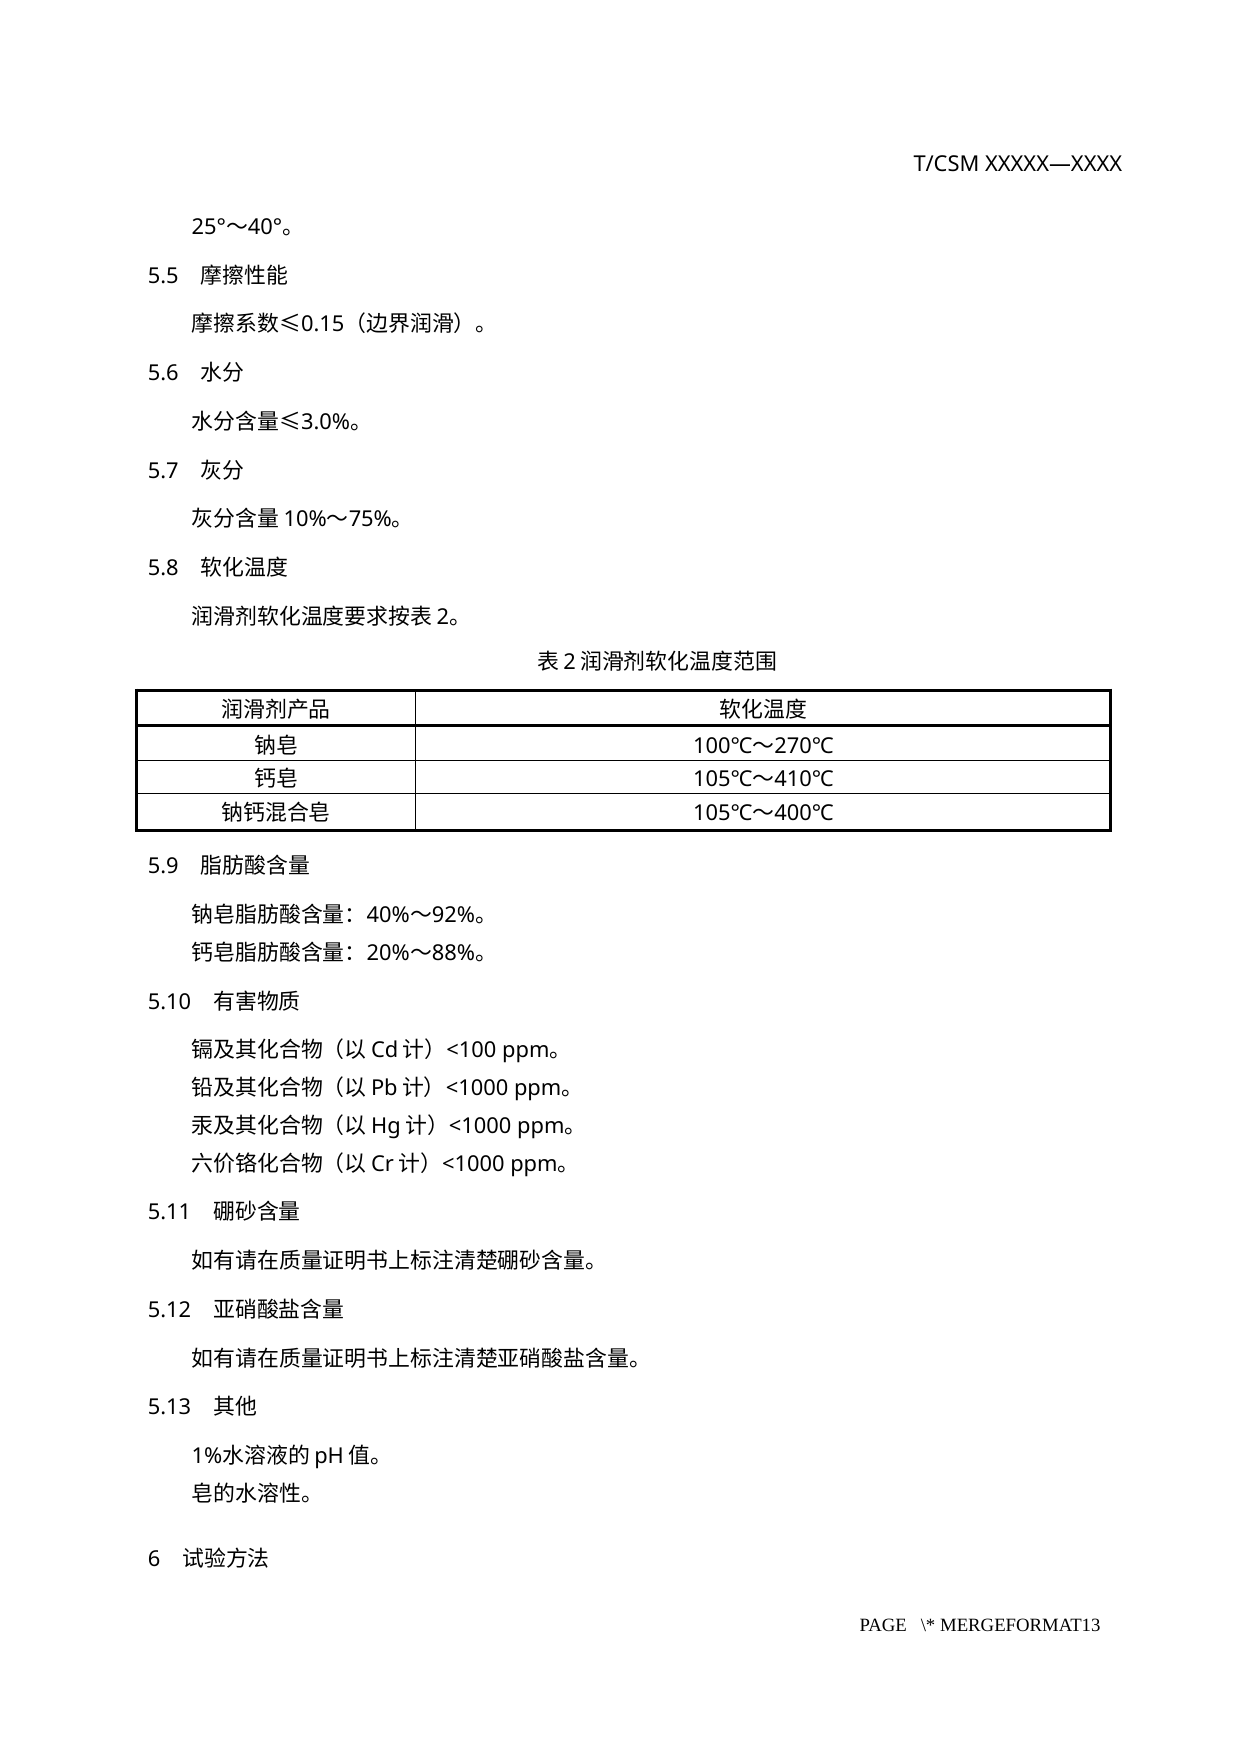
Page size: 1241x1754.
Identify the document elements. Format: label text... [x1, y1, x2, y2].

text 表2润滑剂软化温度范围 [191, 643, 1122, 676]
text 其他 [148, 1389, 1122, 1421]
text 软化温度 [148, 550, 1122, 582]
text 25°～40°。 [148, 208, 1122, 241]
text 1%水溶液的pH值。 [148, 1438, 1122, 1470]
table_cell 钠皂 [138, 727, 415, 760]
text 硼砂含量 [148, 1194, 1122, 1226]
table_cell 钙皂 [138, 761, 415, 793]
text 皂的水溶性。 [148, 1475, 1122, 1508]
table_cell 钠钙混合皂 [138, 794, 415, 829]
text 汞及其化合物（以Hg计）<1000 ppm。 [148, 1107, 1122, 1140]
text 钙皂脂肪酸含量：20%～88%。 [148, 934, 1122, 967]
text 水分 [148, 355, 1122, 387]
text 摩擦系数≤0.15（边界润滑）。 [148, 306, 1122, 338]
table_cell 100℃～270℃ [416, 727, 1109, 760]
text 镉及其化合物（以Cd计）<100 ppm。 [148, 1032, 1122, 1064]
table_cell 105℃～400℃ [416, 794, 1109, 829]
text 润滑剂软化温度要求按表2。 [148, 598, 1122, 631]
text 灰分含量10%～75%。 [148, 501, 1122, 533]
text 如有请在质量证明书上标注清楚亚硝酸盐含量。 [148, 1340, 1122, 1373]
table_header 润滑剂产品 [138, 692, 415, 724]
text 水分含量≤3.0%。 [148, 403, 1122, 436]
text 如有请在质量证明书上标注清楚硼砂含量。 [148, 1243, 1122, 1275]
text 亚硝酸盐含量 [148, 1291, 1122, 1324]
table_header 软化温度 [416, 692, 1109, 724]
text 有害物质 [148, 983, 1122, 1016]
text 钠皂脂肪酸含量：40%～92%。 [148, 897, 1122, 929]
text 六价铬化合物（以Cr计）<1000 ppm。 [148, 1145, 1122, 1178]
text 摩擦性能 [148, 257, 1122, 290]
text 脂肪酸含量 [148, 848, 1122, 881]
text 铅及其化合物（以Pb计）<1000 ppm。 [148, 1070, 1122, 1102]
table_cell 105℃～410℃ [416, 761, 1109, 793]
text 灰分 [148, 452, 1122, 485]
text 试验方法 [148, 1540, 1122, 1573]
